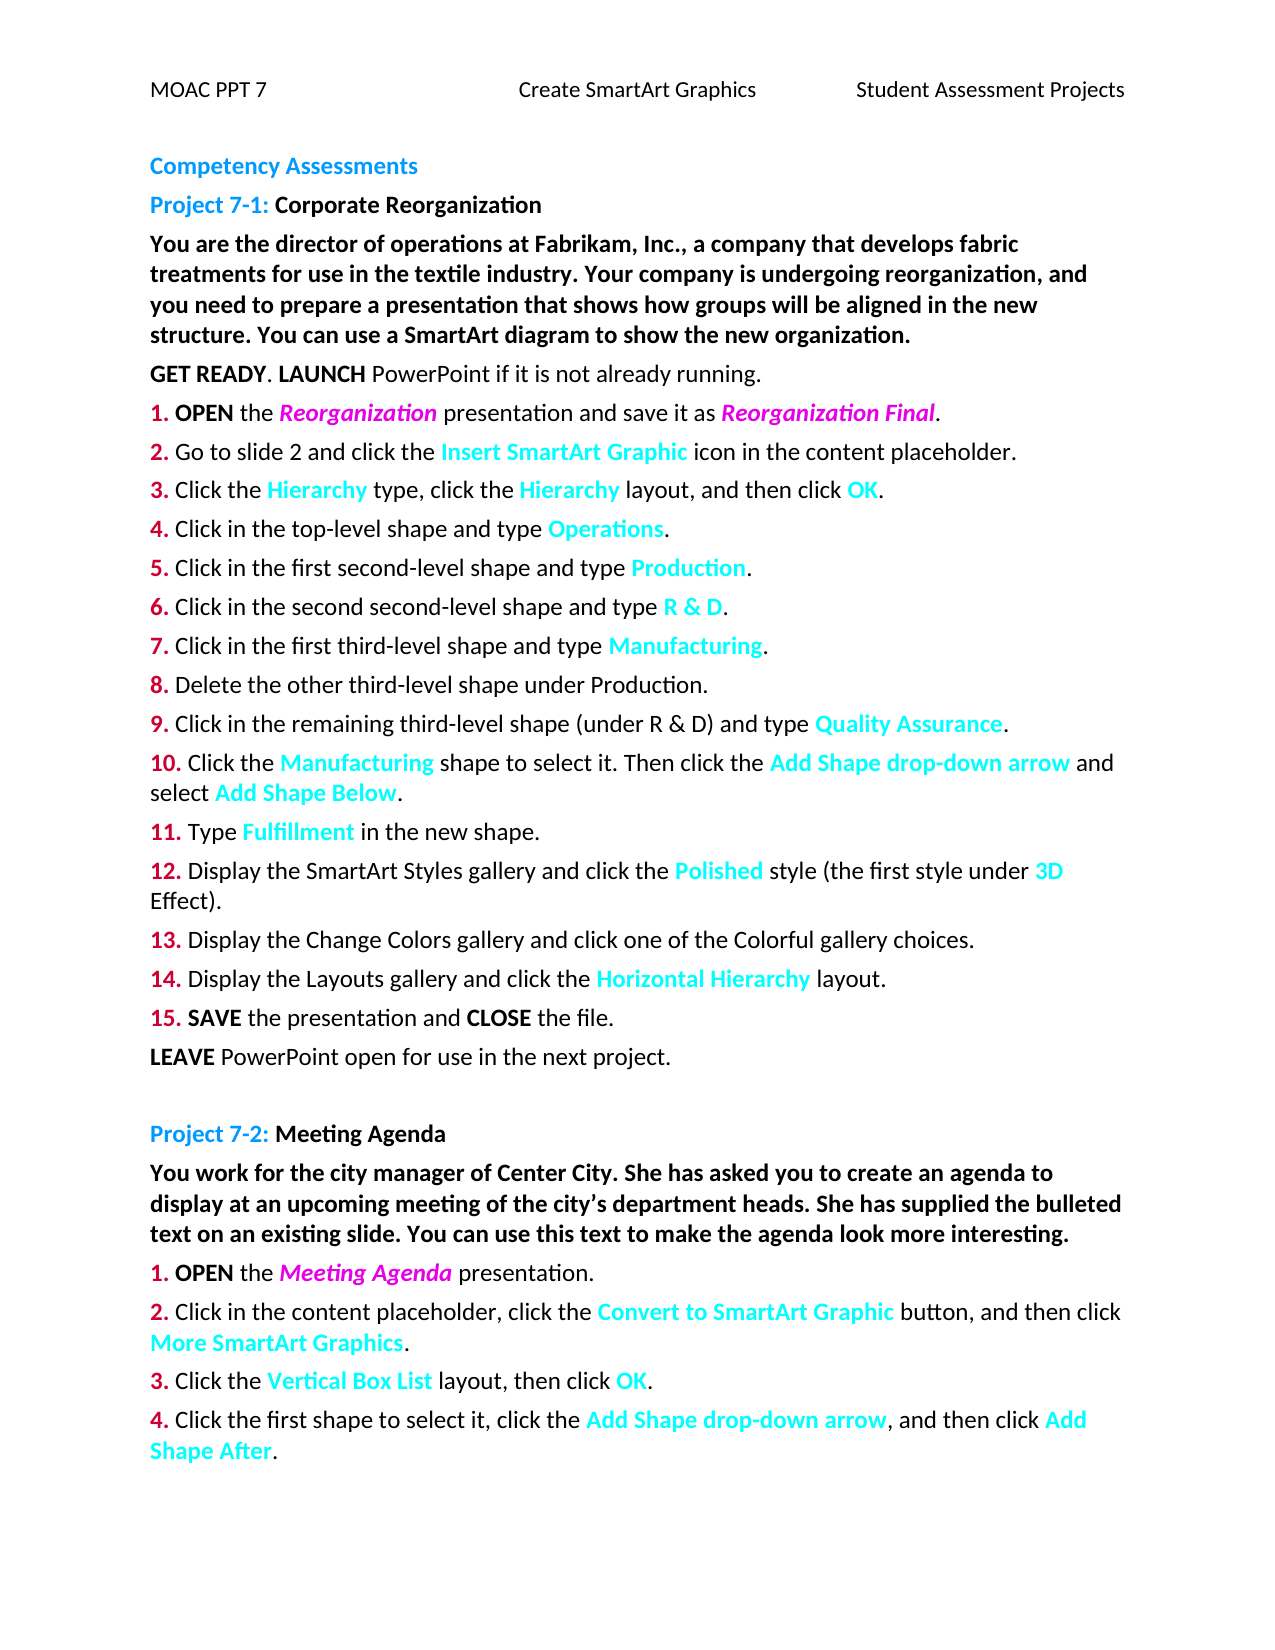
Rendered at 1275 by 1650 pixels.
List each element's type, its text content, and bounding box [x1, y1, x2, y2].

text Project 7-2: Meeting Agenda [150, 1118, 1125, 1149]
text 2. Click in the content placeholder, click the Convert to SmartArt Graphic button, and then click More SmartArt Graphics. [150, 1296, 1125, 1357]
text Project 7-1: Corporate Reorganization [150, 189, 1125, 219]
text 12. Display the SmartArt Styles gallery and click the Polished style (the first style under 3D Effect). [150, 855, 1125, 916]
text You work for the city manager of Center City. She has asked you to create an agenda to display at an upcoming meeting of the city’s department heads. She has supplied the bulleted text on an existing slide. You can use this text to make the agenda look more interesting. [150, 1157, 1125, 1249]
text 15. SAVE the presentation and CLOSE the file. [150, 1002, 1125, 1032]
text 4. Click in the top-level shape and type Operations. [150, 513, 1125, 544]
text 5. Click in the first second-level shape and type Production. [150, 552, 1125, 583]
text 10. Click the Manufacturing shape to select it. Then click the Add Shape drop-down arrow and select Add Shape Below. [150, 747, 1125, 808]
text 4. Click the first shape to select it, click the Add Shape drop-down arrow, and then click Add Shape After. [150, 1404, 1125, 1465]
text 7. Click in the first third-level shape and type Manufacturing. [150, 630, 1125, 661]
text 2. Go to slide 2 and click the Insert SmartArt Graphic icon in the content placeholder. [150, 436, 1125, 466]
text 6. Click in the second second-level shape and type R & D. [150, 591, 1125, 622]
text 3. Click the Vertical Box List layout, then click OK. [150, 1366, 1125, 1396]
text 8. Delete the other third-level shape under Production. [150, 669, 1125, 699]
text 3. Click the Hierarchy type, click the Hierarchy layout, and then click OK. [150, 475, 1125, 505]
text 11. Type Fulfillment in the new shape. [150, 816, 1125, 847]
text You are the director of operations at Fabrikam, Inc., a company that develops fabric treatments for use in the textile industry. Your company is undergoing reorganization, and you need to prepare a presentation that shows how groups will be aligned in the new structure. You can use a SmartArt diagram to show the new organization. [150, 228, 1125, 350]
text 1. OPEN the Reorganization presentation and save it as Reorganization Final. [150, 397, 1125, 427]
text Competency Assessments [150, 150, 1125, 181]
text LEAVE PowerPoint open for use in the next project. [150, 1041, 1125, 1071]
text 1. OPEN the Meeting Agenda presentation. [150, 1257, 1125, 1288]
text GET READY. LAUNCH PowerPoint if it is not already running. [150, 358, 1125, 389]
text 13. Display the Change Colors gallery and click one of the Colorful gallery choices. [150, 924, 1125, 955]
text 14. Display the Layouts gallery and click the Horizontal Hierarchy layout. [150, 963, 1125, 994]
text 9. Click in the remaining third-level shape (under R & D) and type Quality Assurance. [150, 708, 1125, 738]
